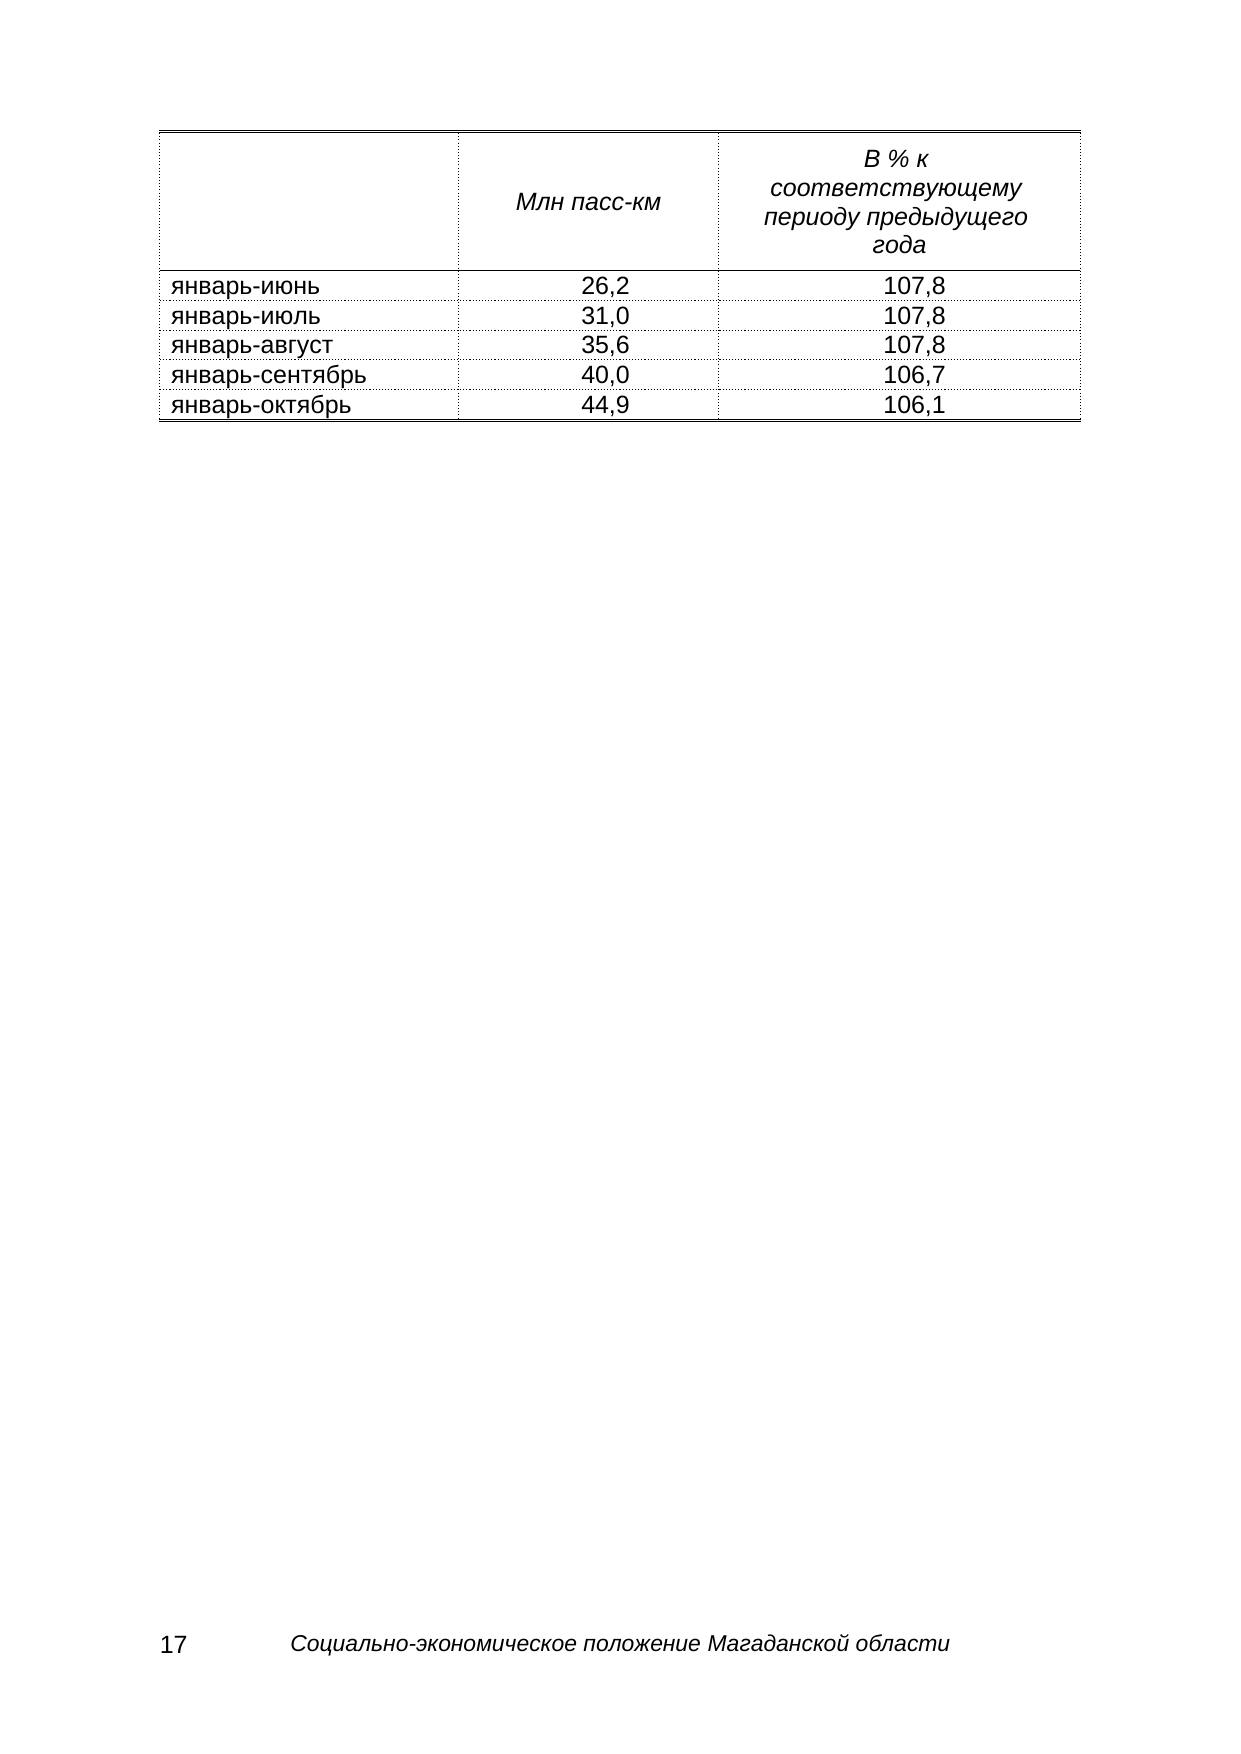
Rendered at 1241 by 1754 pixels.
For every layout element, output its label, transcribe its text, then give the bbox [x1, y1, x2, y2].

table_cell январь-сентябрь [160, 359, 459, 389]
table_cell 35,6 [459, 330, 718, 359]
table_cell 107,8 [718, 330, 1081, 359]
table_header Млн пасс-км [459, 133, 718, 270]
table_header [160, 133, 459, 270]
table_cell 26,2 [459, 271, 718, 300]
table_cell 31,0 [459, 300, 718, 329]
table_cell январь-июль [160, 300, 459, 329]
table_header В % к соответствующему периоду предыдущего года [718, 133, 1081, 270]
table_cell январь-август [160, 330, 459, 359]
table_cell 40,0 [459, 359, 718, 389]
table_cell 107,8 [718, 300, 1081, 329]
table_cell январь-октябрь [160, 389, 459, 419]
table_cell 44,9 [459, 389, 718, 419]
table_cell январь-июнь [160, 271, 459, 300]
table_cell 106,7 [718, 359, 1081, 389]
table_cell 106,1 [718, 389, 1081, 419]
table_cell 107,8 [718, 271, 1081, 300]
